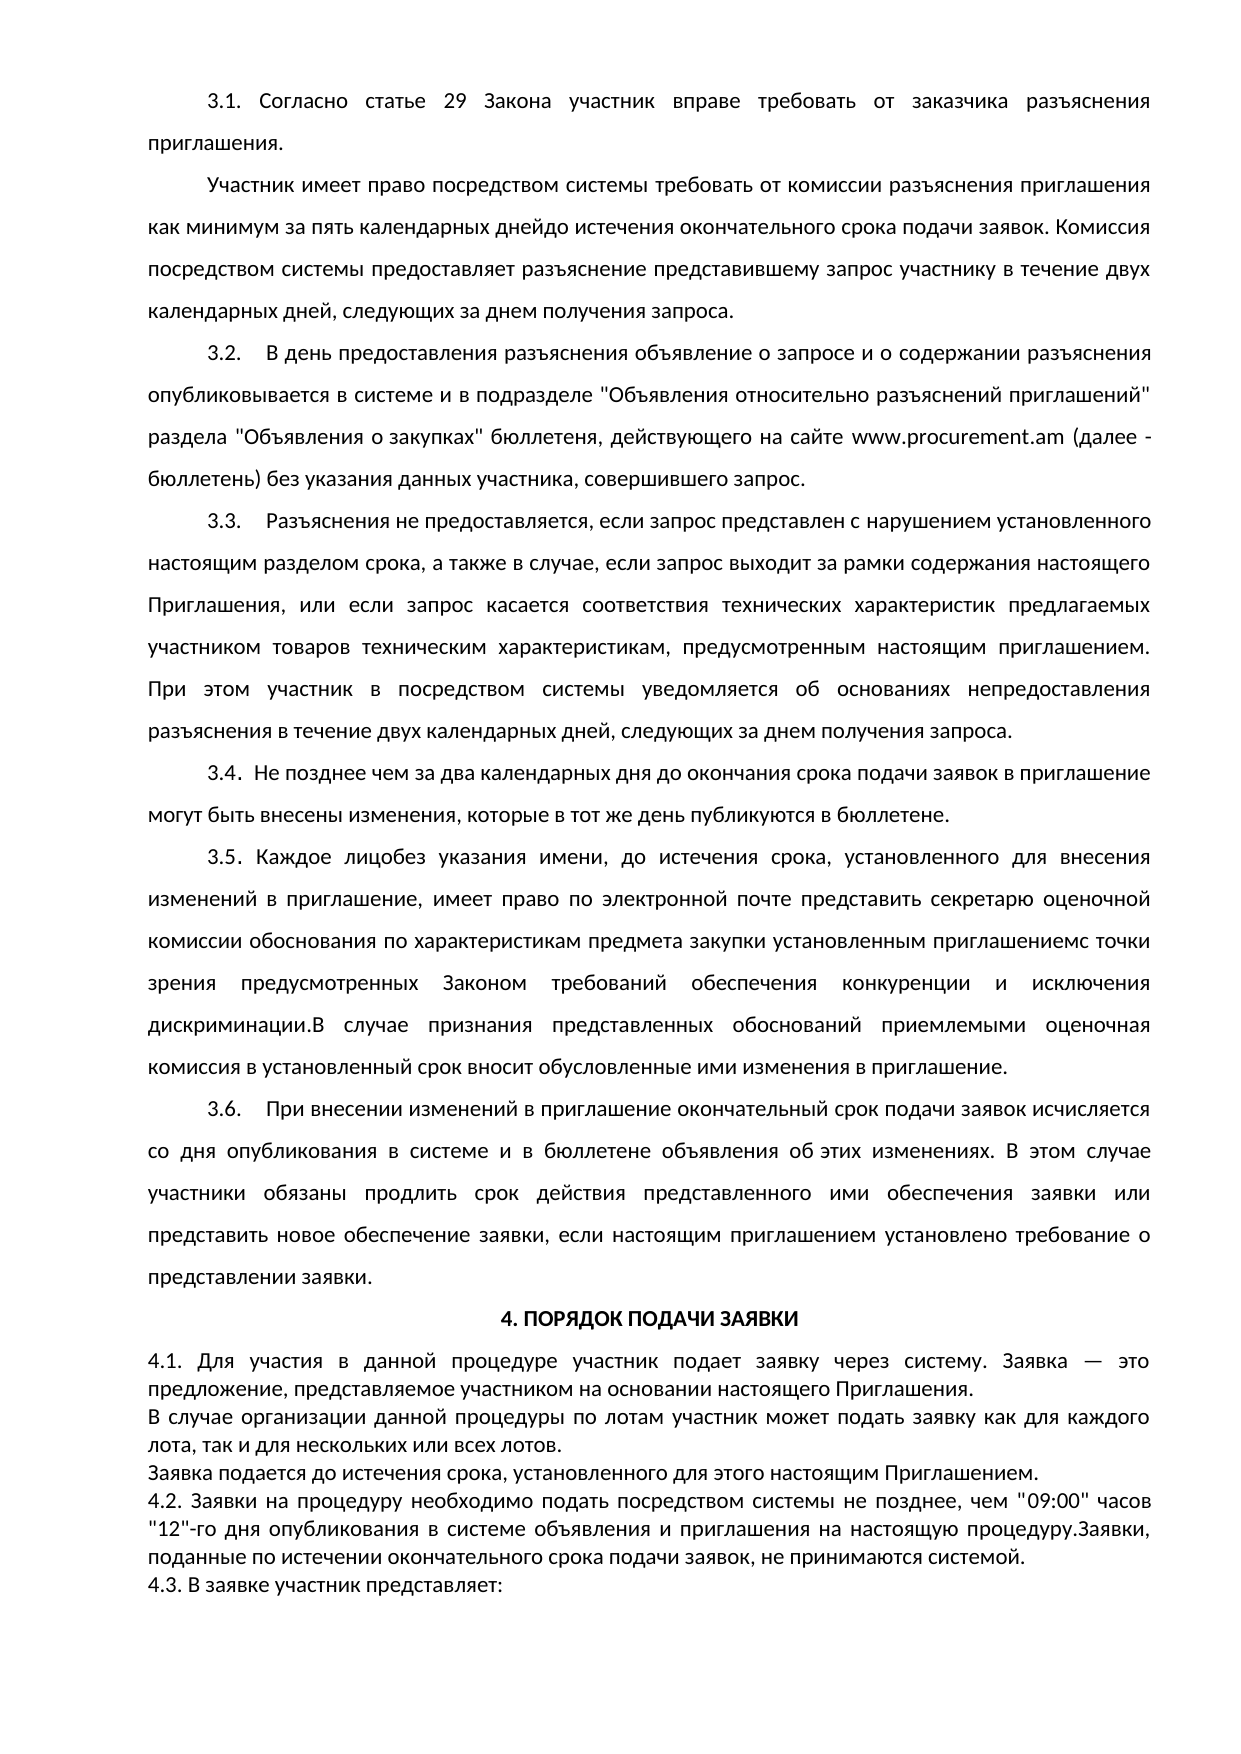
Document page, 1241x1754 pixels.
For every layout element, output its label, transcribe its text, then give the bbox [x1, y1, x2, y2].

text 3.3. Разъяснения не предоставляется, если запрос представлен с нарушением установленного настоящим разделом срока, а также в случае, если запрос выходит за рамки содержания настоящего Приглашения, или если запрос касается соответствия технических характеристик предлагаемых участником товаров техническим характеристикам, предусмотренным настоящим приглашением. При этом участник в посредством системы уведомляется об основаниях непредоставления разъяснения в течение двух календарных дней, следующих за днем получения запроса. [148, 506, 1152, 744]
text 4.1. Для участия в данной процедуре участник подает заявку через систему. Заявка — это предложение, представляемое участником на основании настоящего Приглашения. [148, 1346, 1152, 1402]
text 3.6. При внесении изменений в приглашение окончательный срок подачи заявок исчисляется со дня опубликования в системе и в бюллетене объявления об этих изменениях. В этом случае участники обязаны продлить срок действия представленного ими обеспечения заявки или представить новое обеспечение заявки, если настоящим приглашением установлено требование о представлении заявки. [148, 1094, 1152, 1290]
text 3.1. Согласно статье 29 Закона участник вправе требовать от заказчика разъяснения приглашения. [148, 86, 1152, 156]
text 3.5․ Каждое лицобез указания имени, до истечения срока, установленного для внесения изменений в приглашение, имеет право по электронной почте представить секретарю оценочной комиссии обоснования по характеристикам предмета закупки установленным приглашениемс точки зрения предусмотренных Законом требований обеспечения конкуренции и исключения дискриминации.В случае признания представленных обоснований приемлемыми оценочная комиссия в установленный срок вносит обусловленные ими изменения в приглашение. [148, 842, 1152, 1080]
text 3.4․ Не позднее чем за два календарных дня до окончания срока подачи заявок в приглашение могут быть внесены изменения, которые в тот же день публикуются в бюллетене. [148, 758, 1152, 828]
text В случае организации данной процедуры по лотам участник может подать заявку как для каждого лота, так и для нескольких или всех лотов. [148, 1402, 1152, 1458]
text 4.3. В заявке участник представляет: [148, 1570, 1152, 1598]
text 3.2. В день предоставления разъяснения объявление о запросе и о содержании разъяснения опубликовывается в системе и в подразделе "Объявления относительно разъяснений приглашений" раздела "Объявления о закупках" бюллетеня, действующего на сайте www.procurement.am (далее - бюллетень) без указания данных участника, совершившего запрос. [148, 338, 1152, 492]
text 4. ПОРЯДОК ПОДАЧИ ЗАЯВКИ [148, 1304, 1152, 1332]
text 4.2. Заявки на процедуру необходимо подать посредством системы не позднее, чем "09:00" часов "12"-го дня опубликования в системе объявления и приглашения на настоящую процедуру.Заявки, поданные по истечении окончательного срока подачи заявок, не принимаются системой. [148, 1486, 1152, 1570]
text Заявка подается до истечения срока, установленного для этого настоящим Приглашением. [148, 1458, 1152, 1486]
text Участник имеет право посредством системы требовать от комиссии разъяснения приглашения как минимум за пять календарных днейдо истечения окончательного срока подачи заявок. Комиссия посредством системы предоставляет разъяснение представившему запрос участнику в течение двух календарных дней, следующих за днем получения запроса. [148, 170, 1152, 324]
